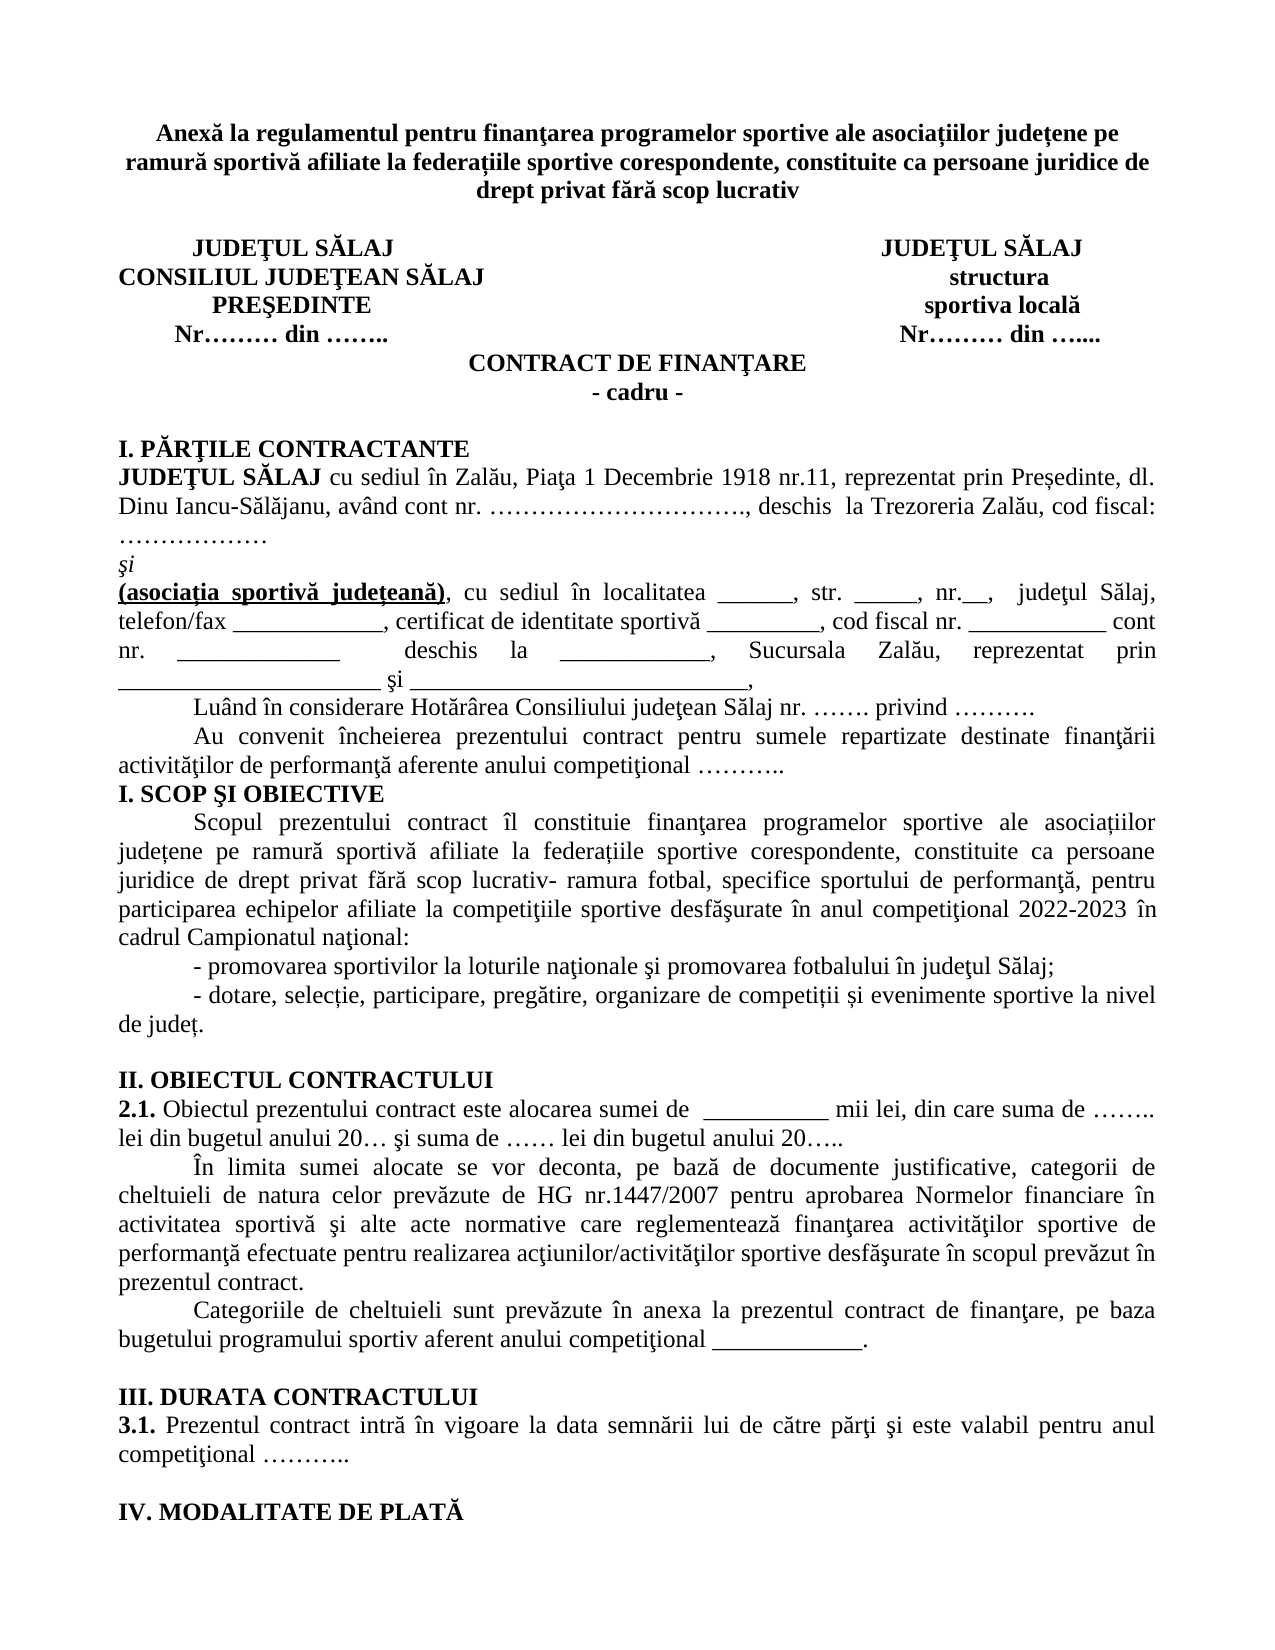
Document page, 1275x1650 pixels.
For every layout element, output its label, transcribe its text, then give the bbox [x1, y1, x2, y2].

text CONSILIUL JUDEŢEAN SĂLAJ structura [118, 262, 1157, 291]
text şi [118, 549, 1157, 577]
text Scopul prezentului contract îl constituie finanţarea programelor sportive ale asociațiilor județene pe ramură sportivă afiliate la federațiile sportive corespondente, constituite ca persoane juridice de drept privat fără scop lucrativ- ramura fotbal, specifice sportului de performanţă, pentru participarea echipelor afiliate la competiţiile sportive desfăşurate în anul competiţional 2022-2023 în cadrul Campionatul naţional: [118, 807, 1157, 951]
text I. PĂRŢILE CONTRACTANTE [118, 434, 1157, 462]
text (asociația sportivă județeană), cu sediul în localitatea ______, str. _____, nr.__, judeţul Sălaj, telefon/fax ____________, certificat de identitate sportivă _________, cod fiscal nr. ___________ cont nr. _____________ deschis la ____________, Sucursala Zalău, reprezentat prin _____________________ şi ___________________________, [118, 577, 1157, 692]
text Nr……… din …….. Nr……… din ….... [118, 319, 1157, 348]
text Categoriile de cheltuieli sunt prevăzute în anexa la prezentul contract de finanţare, pe baza bugetului programului sportiv aferent anului competiţional ____________. [118, 1295, 1157, 1353]
text 2.1. Obiectul prezentului contract este alocarea sumei de __________ mii lei, din care suma de …….. lei din bugetul anului 20… şi suma de …… lei din bugetul anului 20….. [118, 1094, 1157, 1152]
text - cadru - [118, 377, 1157, 406]
text I. SCOP ŞI OBIECTIVE [118, 779, 1157, 807]
text - promovarea sportivilor la loturile naţionale şi promovarea fotbalului în judeţul Sălaj; [118, 951, 1157, 980]
text 3.1. Prezentul contract intră în vigoare la data semnării lui de către părţi şi este valabil pentru anul competiţional ……….. [118, 1410, 1157, 1468]
text Au convenit încheierea prezentului contract pentru sumele repartizate destinate finanţării activităţilor de performanţă aferente anului competiţional ……….. [118, 721, 1157, 779]
text PREŞEDINTE sportiva locală [118, 291, 1157, 319]
text - dotare, selecție, participare, pregătire, organizare de competiții și evenimente sportive la nivel de județ. [118, 980, 1157, 1037]
text În limita sumei alocate se vor deconta, pe bază de documente justificative, categorii de cheltuieli de natura celor prevăzute de HG nr.1447/2007 pentru aprobarea Normelor financiare în activitatea sportivă şi alte acte normative care reglementează finanţarea activităţilor sportive de performanţă efectuate pentru realizarea acţiunilor/activităţilor sportive desfăşurate în scopul prevăzut în prezentul contract. [118, 1152, 1157, 1295]
text CONTRACT DE FINANŢARE [118, 348, 1157, 377]
text Luând în considerare Hotărârea Consiliului judeţean Sălaj nr. ……. privind ………. [118, 692, 1157, 721]
text IV. MODALITATE DE PLATĂ [118, 1497, 1157, 1525]
text Anexă la regulamentul pentru finanţarea programelor sportive ale asociațiilor județene pe ramură sportivă afiliate la federațiile sportive corespondente, constituite ca persoane juridice de drept privat fără scop lucrativ [118, 118, 1157, 204]
text II. OBIECTUL CONTRACTULUI [118, 1065, 1157, 1094]
text III. DURATA CONTRACTULUI [118, 1382, 1157, 1410]
text JUDEŢUL SĂLAJ JUDEŢUL SĂLAJ [118, 233, 1157, 262]
text JUDEŢUL SĂLAJ cu sediul în Zalău, Piaţa 1 Decembrie 1918 nr.11, reprezentat prin Președinte, dl. Dinu Iancu-Sălăjanu, având cont nr. …………………………., deschis la Trezoreria Zalău, cod fiscal: ……………… [118, 462, 1157, 549]
